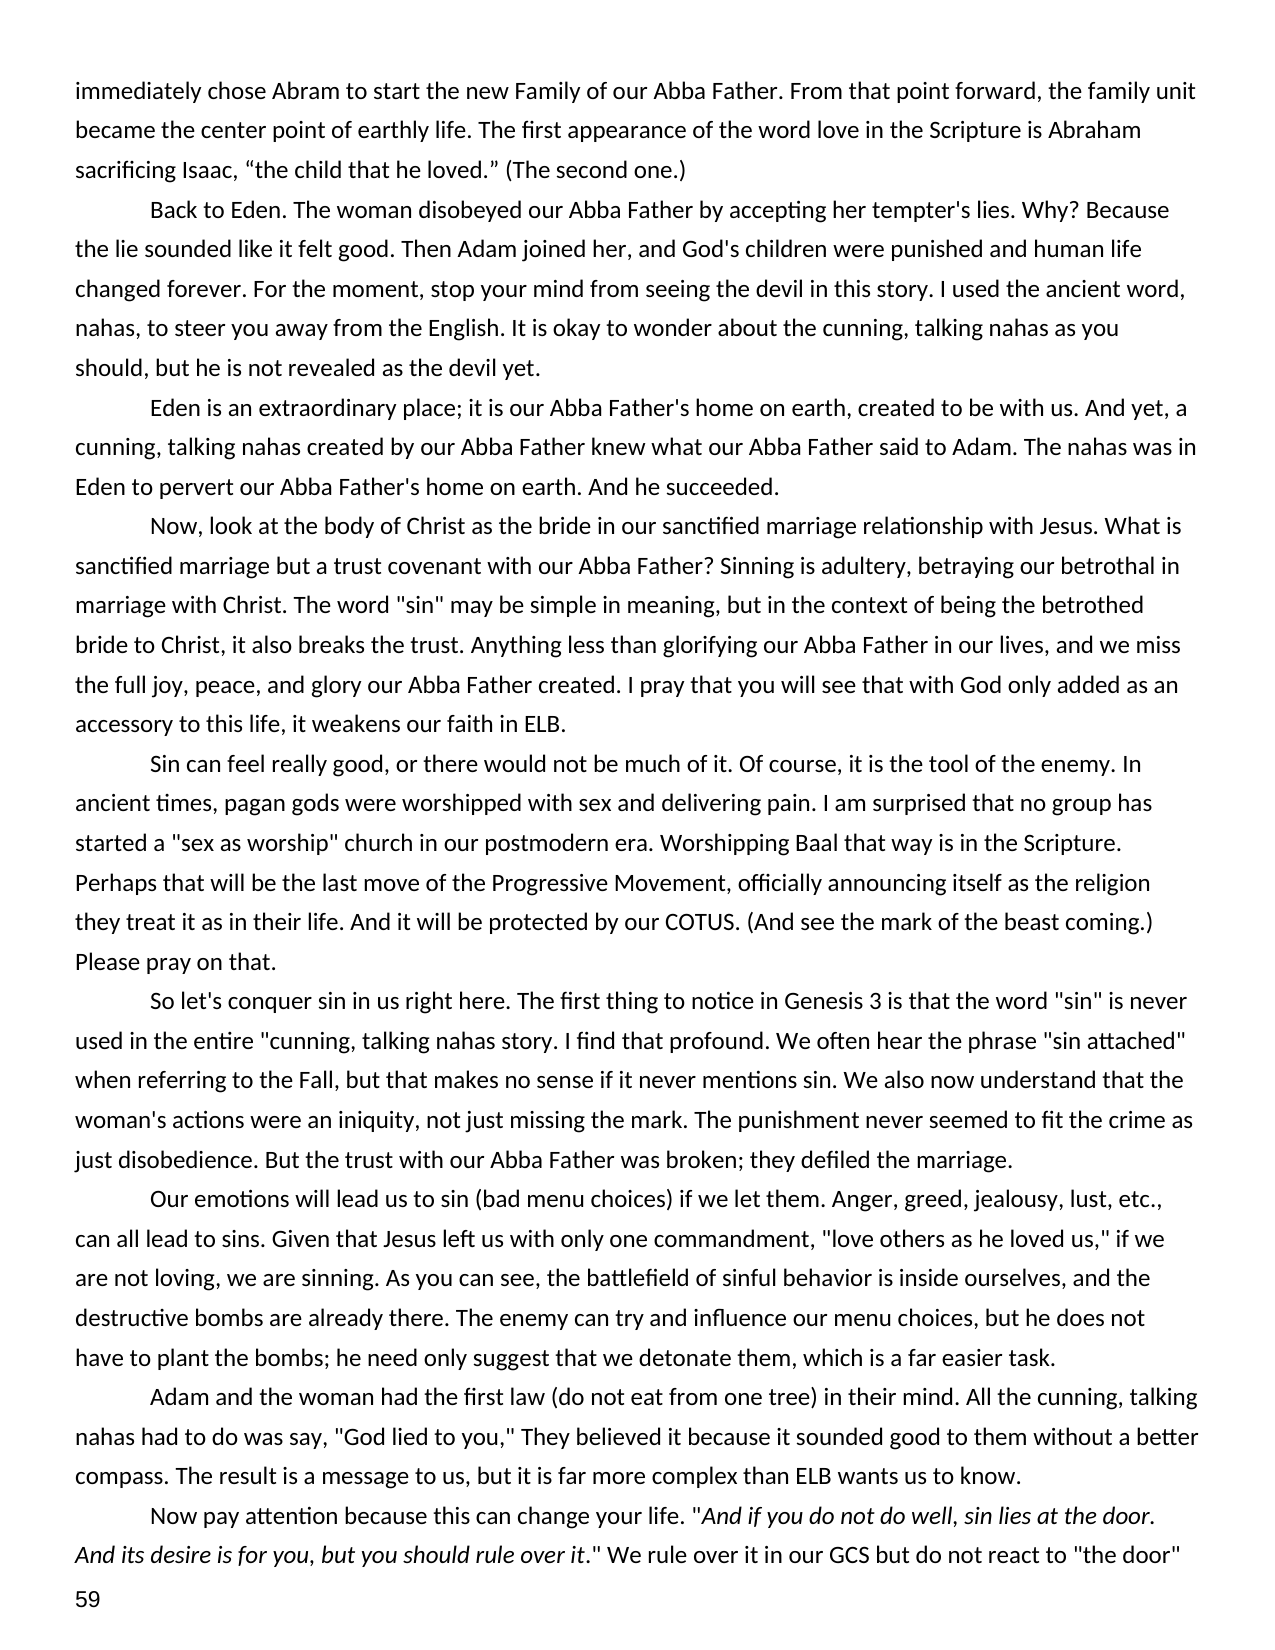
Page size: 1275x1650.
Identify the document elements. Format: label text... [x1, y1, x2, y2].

text Sin can feel really good, or there would not be much of it. Of course, it is the tool of the enemy. In ancient times, pagan gods were worshipped with sex and delivering pain. I am surprised that no group has started a "sex as worship" church in our postmodern era. Worshipping Baal that way is in the Scripture. Perhaps that will be the last move of the Progressive Movement, officially announcing itself as the religion they treat it as in their life. And it will be protected by our COTUS. (And see the mark of the beast coming.) Please pray on that. [75, 748, 1200, 976]
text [75, 75, 1200, 185]
text Back to Eden. The woman disobeyed our Abba Father by accepting her tempter's lies. Why? Because the lie sounded like it felt good. Then Adam joined her, and God's children were punished and human life changed forever. For the moment, stop your mind from seeing the devil in this story. I used the ancient word, nahas, to steer you away from the English. It is okay to wonder about the cunning, talking nahas as you should, but he is not revealed as the devil yet. [75, 194, 1200, 383]
text Eden is an extraordinary place; it is our Abba Father's home on earth, created to be with us. And yet, a cunning, talking nahas created by our Abba Father knew what our Abba Father said to Adam. The nahas was in Eden to pervert our Abba Father's home on earth. And he succeeded. [75, 392, 1200, 501]
text Adam and the woman had the first law (do not eat from one tree) in their mind. All the cunning, talking nahas had to do was say, "God lied to you," They believed it because it sounded good to them without a better compass. The result is a message to us, but it is far more complex than ELB wants us to know. [75, 1381, 1200, 1491]
text Now, look at the body of Christ as the bride in our sanctified marriage relationship with Jesus. What is sanctified marriage but a trust covenant with our Abba Father? Sinning is adultery, betraying our betrothal in marriage with Christ. The word "sin" may be simple in meaning, but in the context of being the betrothed bride to Christ, it also breaks the trust. Anything less than glorifying our Abba Father in our lives, and we miss the full joy, peace, and glory our Abba Father created. I pray that you will see that with God only added as an accessory to this life, it weakens our faith in ELB. [75, 510, 1200, 739]
text So let's conquer sin in us right here. The first thing to notice in Genesis 3 is that the word "sin" is never used in the entire "cunning, talking nahas story. I find that profound. We often hear the phrase "sin attached" when referring to the Fall, but that makes no sense if it never mentions sin. We also now understand that the woman's actions were an iniquity, not just missing the mark. The punishment never seemed to fit the crime as just disobedience. But the trust with our Abba Father was broken; they defiled the marriage. [75, 985, 1200, 1174]
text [75, 1500, 1200, 1570]
text Our emotions will lead us to sin (bad menu choices) if we let them. Anger, greed, jealousy, lust, etc., can all lead to sins. Given that Jesus left us with only one commandment, "love others as he loved us," if we are not loving, we are sinning. As you can see, the battlefield of sinful behavior is inside ourselves, and the destructive bombs are already there. The enemy can try and influence our menu choices, but he does not have to plant the bombs; he need only suggest that we detonate them, which is a far easier task. [75, 1183, 1200, 1372]
